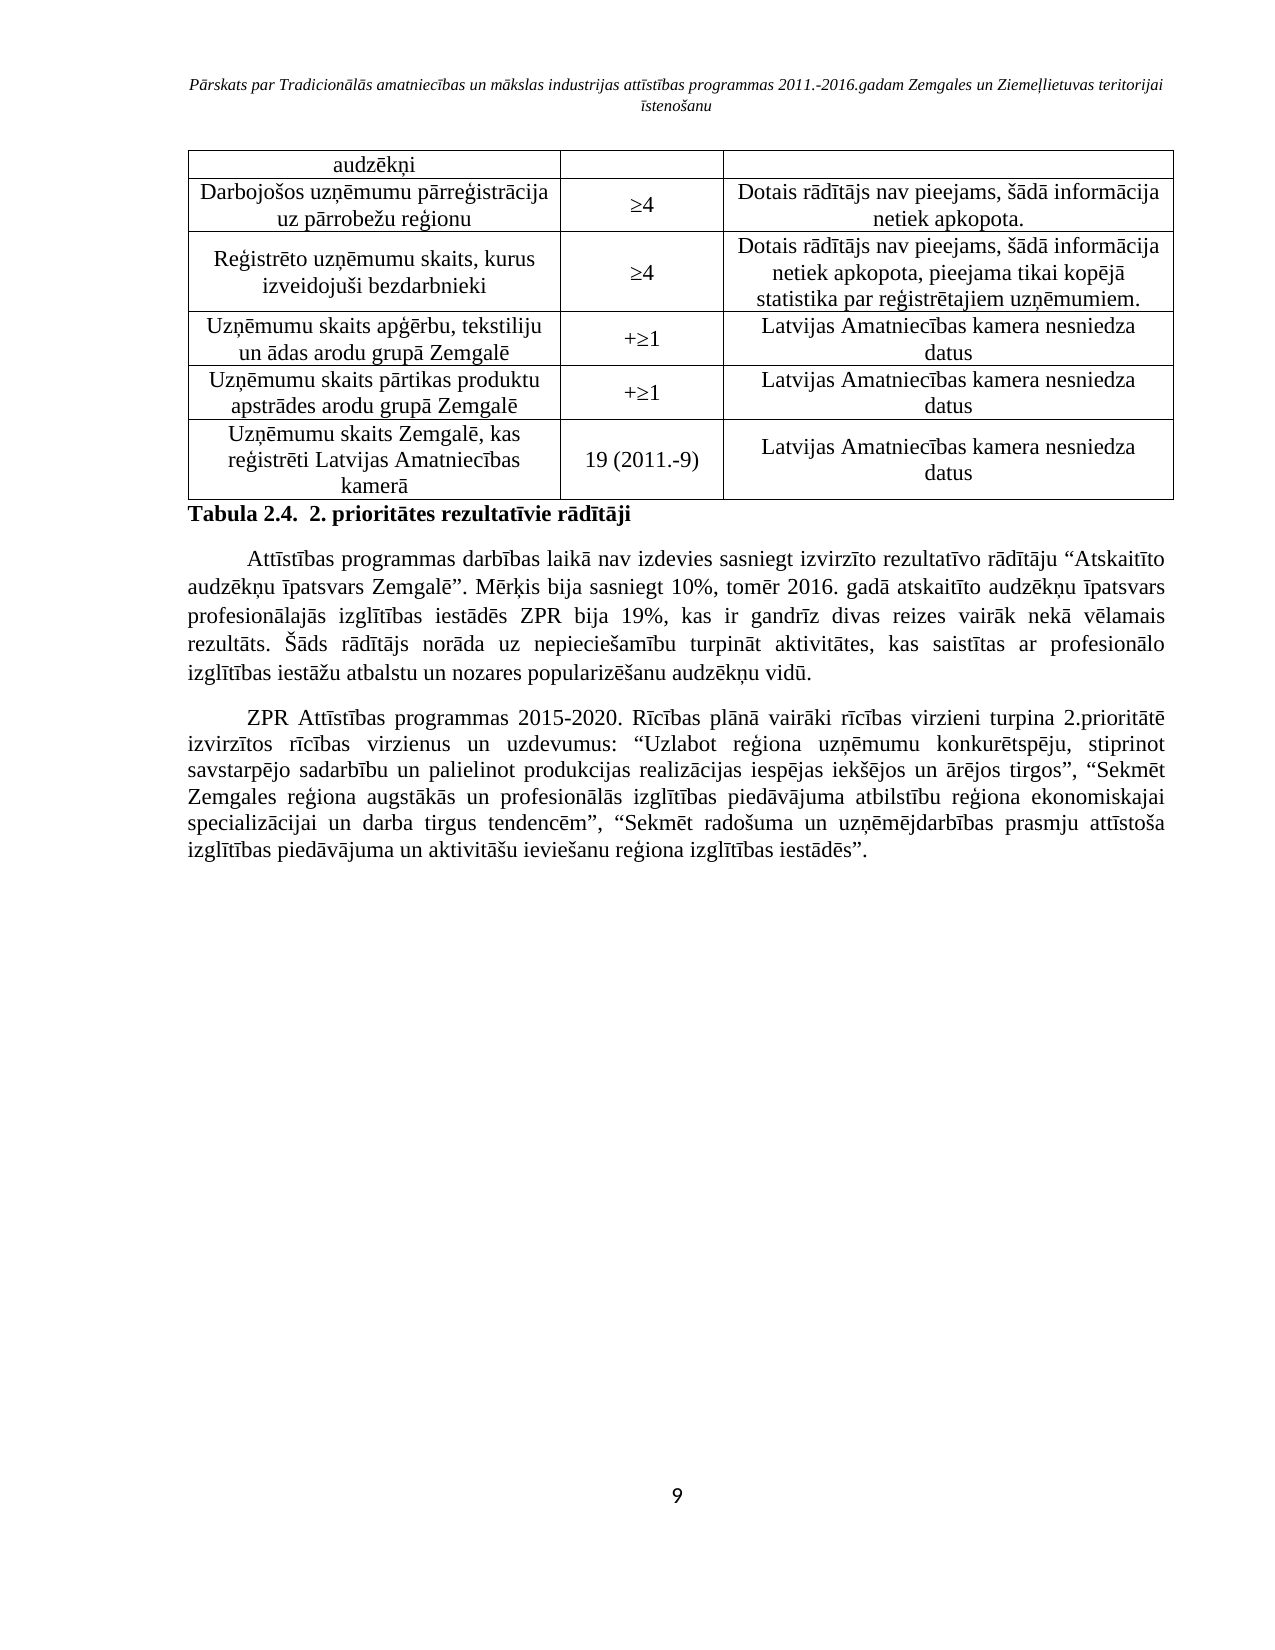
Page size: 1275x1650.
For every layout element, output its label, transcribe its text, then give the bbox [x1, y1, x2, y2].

table_cell Dotais rādītājs nav pieejams, šādā informācija netiek apkopota, pieejama tikai kopējā statistika par reģistrētajiem uzņēmumiem. [724, 232, 1173, 311]
text ZPR Attīstības programmas 2015-2020. Rīcības plānā vairāki rīcības virzieni turpina 2.prioritātē izvirzītos rīcības virzienus un uzdevumus: “Uzlabot reģiona uzņēmumu konkurētspēju, stiprinot savstarpējo sadarbību un palielinot produkcijas realizācijas iespējas iekšējos un ārējos tirgos”, “Sekmēt Zemgales reģiona augstākās un profesionālās izglītības piedāvājuma atbilstību reģiona ekonomiskajai specializācijai un darba tirgus tendencēm”, “Sekmēt radošuma un uzņēmējdarbības prasmju attīstoša izglītības piedāvājuma un aktivitāšu ieviešanu reģiona izglītības iestādēs”. [187, 704, 1167, 862]
table_cell +≥1 [561, 312, 723, 365]
table_cell Uzņēmumu skaits pārtikas produktu apstrādes arodu grupā Zemgalē [189, 366, 560, 419]
table_cell Latvijas Amatniecības kamera nesniedza datus [724, 420, 1173, 499]
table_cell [724, 151, 1173, 177]
table_cell Latvijas Amatniecības kamera nesniedza datus [724, 312, 1173, 365]
table_cell ≥4 [561, 232, 723, 311]
table_cell Uzņēmumu skaits apģērbu, tekstiliju un ādas arodu grupā Zemgalē [189, 312, 560, 365]
table_cell ≥6 [561, 151, 723, 177]
table_cell Reģistrēto uzņēmumu skaits, kurus izveidojuši bezdarbnieki [189, 232, 560, 311]
table_cell 19 (2011.-9) [561, 420, 723, 499]
table_cell Darbojošos uzņēmumu pārreģistrācija uz pārrobežu reģionu [189, 179, 560, 231]
table_cell Uzņēmumu skaits Zemgalē, kas reģistrēti Latvijas Amatniecības kamerā [189, 420, 560, 499]
table_cell Latvijas Amatniecības kamera nesniedza datus [724, 366, 1173, 419]
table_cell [724, 179, 1173, 231]
text Attīstības programmas darbības laikā nav izdevies sasniegt izvirzīto rezultatīvo rādītāju “Atskaitīto audzēkņu īpatsvars Zemgalē”. Mērķis bija sasniegt 10%, tomēr 2016. gadā atskaitīto audzēkņu īpatsvars profesionālajās izglītības iestādēs ZPR bija 19%, kas ir gandrīz divas reizes vairāk nekā vēlamais rezultāts. Šāds rādītājs norāda uz nepieciešamību turpināt aktivitātes, kas saistītas ar profesionālo izglītības iestāžu atbalstu un nozares popularizēšanu audzēkņu vidū. [187, 545, 1167, 685]
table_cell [189, 151, 560, 177]
table_cell +≥1 [561, 366, 723, 419]
table_cell ≥4 [561, 179, 723, 231]
